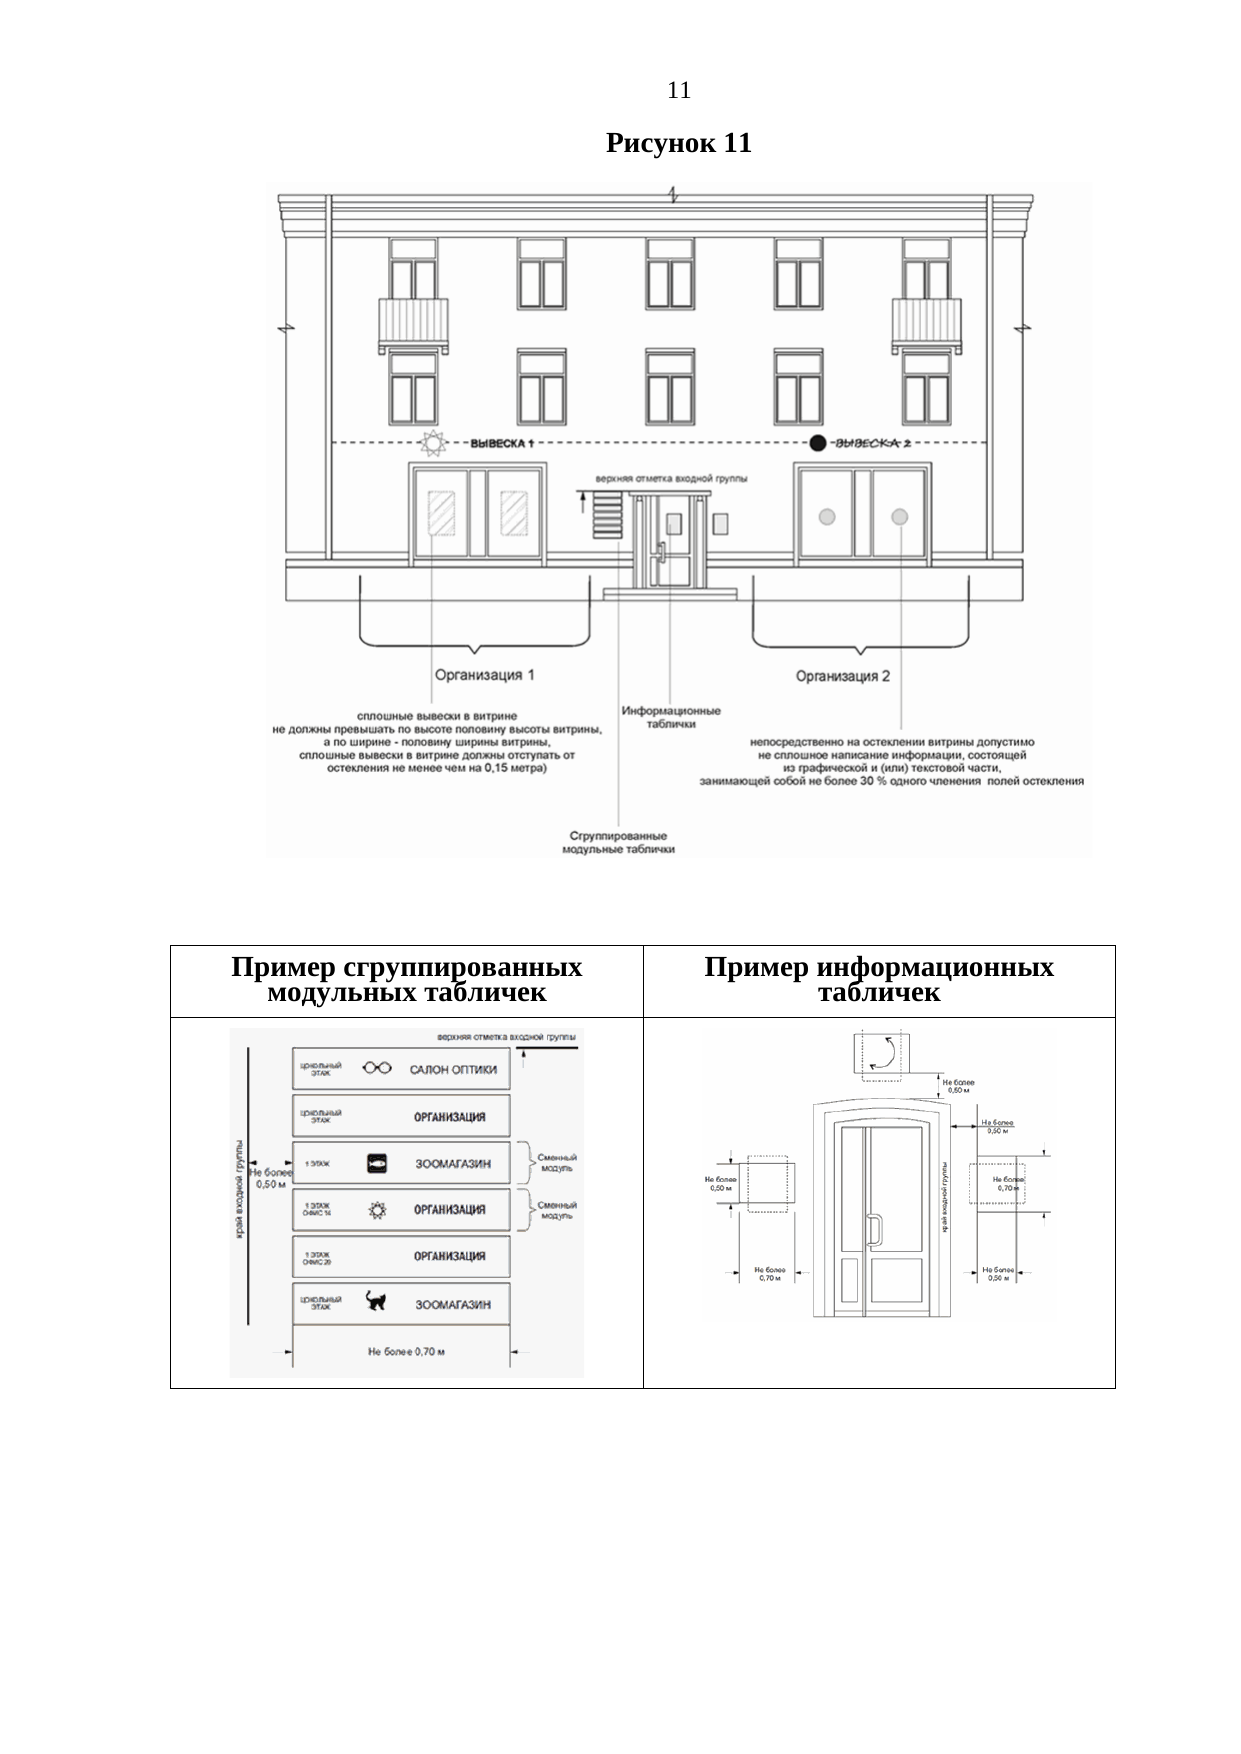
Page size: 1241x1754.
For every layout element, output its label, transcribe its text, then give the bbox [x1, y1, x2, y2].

picture [702, 1028, 1057, 1322]
text Рисунок 11 [177, 132, 1181, 157]
table_header Пример сгруппированных модульных табличек [171, 946, 643, 1017]
table_cell [644, 1018, 1115, 1388]
table_header Пример информационных табличек [644, 946, 1115, 1017]
table_cell [171, 1018, 643, 1388]
picture [266, 182, 1093, 858]
picture [229, 1028, 585, 1378]
